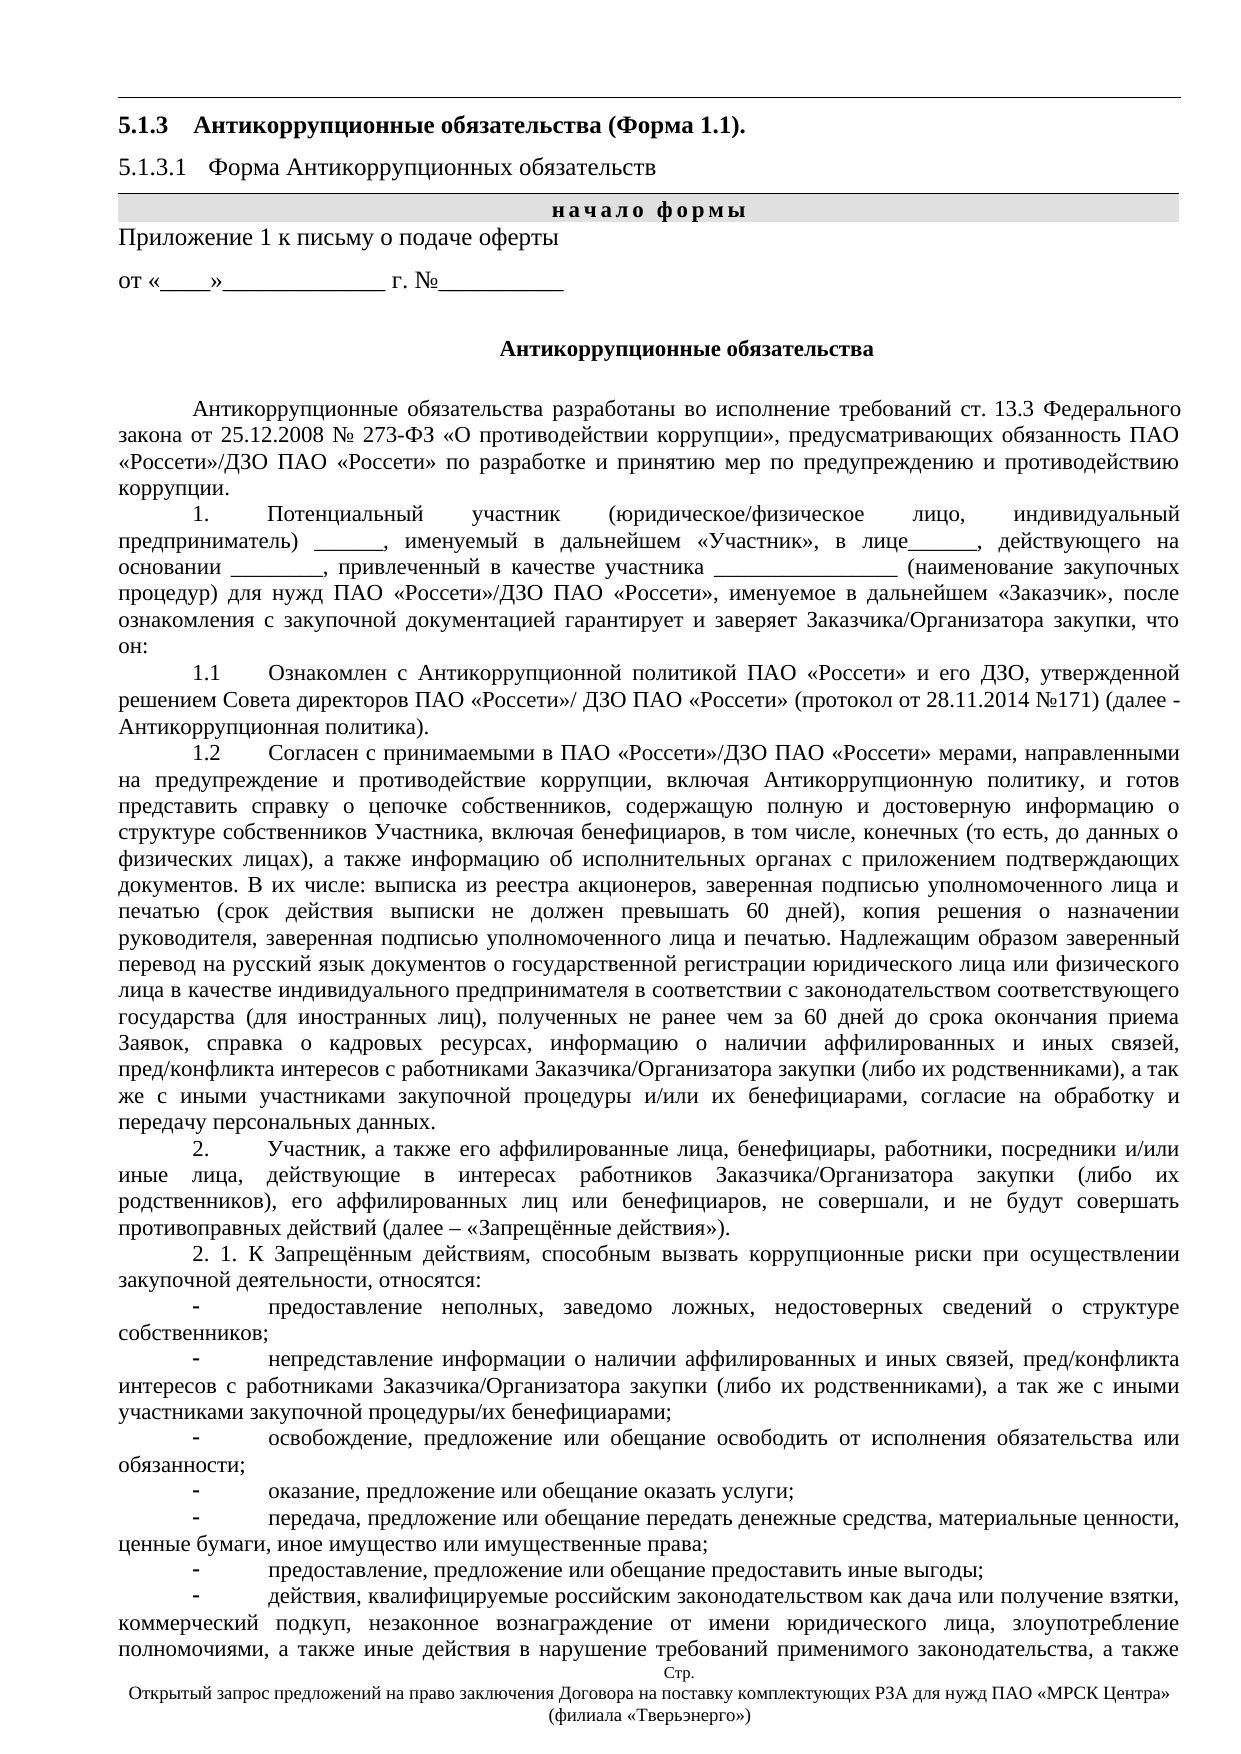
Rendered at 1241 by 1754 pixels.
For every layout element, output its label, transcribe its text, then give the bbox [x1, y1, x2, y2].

text 2. 1. К Запрещённым действиям, способным вызвать коррупционные риски при осуществлении закупочной деятельности, относятся: [118, 1240, 1181, 1293]
list передача, предложение или обещание передать денежные средства, материальные ценности, ценные бумаги, иное имущество или имущественные права; [118, 1503, 1181, 1556]
list освобождение, предложение или обещание освободить от исполнения обязательства или обязанности; [118, 1424, 1181, 1477]
text от «____»_____________ г. №__________ [118, 266, 1181, 294]
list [118, 1583, 1181, 1662]
text 1.1 Ознакомлен с Антикоррупционной политикой ПАО «Россети» и его ДЗО, утвержденной решением Совета директоров ПАО «Россети»/ ДЗО ПАО «Россети» (протокол от 28.11.2014 №171) (далее - Антикоррупционная политика). [118, 658, 1181, 739]
text Приложение 1 к письму о подаче оферты [118, 222, 1181, 251]
text Антикоррупционные обязательства [118, 335, 1181, 361]
list предоставление неполных, заведомо ложных, недостоверных сведений о структуре собственников; [118, 1293, 1181, 1345]
list оказание, предложение или обещание оказать услуги; [118, 1477, 1181, 1503]
list Участник, а также его аффилированные лица, бенефициары, работники, посредники и/или иные лица, действующие в интересах работников Заказчика/Организатора закупки (либо их родственников), его аффилированных лиц или бенефициаров, не совершали, и не будут совершать противоправных действий (далее – «Запрещённые действия»). [118, 1134, 1181, 1240]
list непредставление информации о наличии аффилированных и иных связей, пред/конфликта интересов с работниками Заказчика/Организатора закупки (либо их родственниками), а так же с иными участниками закупочной процедуры/их бенефициарами; [118, 1345, 1181, 1424]
subtitle Антикоррупционные обязательства (Форма 1.1). [118, 111, 1181, 139]
text начало формы [118, 194, 1179, 222]
list предоставление, предложение или обещание предоставить иные выгоды; [118, 1556, 1181, 1583]
list Потенциальный участник (юридическое/физическое лицо, индивидуальный предприниматель) ______, именуемый в дальнейшем «Участник», в лице______, действующего на основании ________, привлеченный в качестве участника ________________ (наименование закупочных процедур) для нужд ПАО «Россети»/ДЗО ПАО «Россети», именуемое в дальнейшем «Заказчик», после ознакомления с закупочной документацией гарантирует и заверяет Заказчика/Организатора закупки, что он: [118, 500, 1181, 658]
text Антикоррупционные обязательства разработаны во исполнение требований ст. 13.3 Федерального закона от 25.12.2008 № 273-ФЗ «О противодействии коррупции», предусматривающих обязанность ПАО «Россети»/ДЗО ПАО «Россети» по разработке и принятию мер по предупреждению и противодействию коррупции. [118, 395, 1181, 500]
list Согласен с принимаемыми в ПАО «Россети»/ДЗО ПАО «Россети» мерами, направленными на предупреждение и противодействие коррупции, включая Антикоррупционную политику, и готов представить справку о цепочке собственников, содержащую полную и достоверную информацию о структуре собственников Участника, включая бенефициаров, в том числе, конечных (то есть, до данных о физических лицах), а также информацию об исполнительных органах с приложением подтверждающих документов. В их числе: выписка из реестра акционеров, заверенная подписью уполномоченного лица и печатью (срок действия выписки не должен превышать 60 дней), копия решения о назначении руководителя, заверенная подписью уполномоченного лица и печатью. Надлежащим образом заверенный перевод на русский язык документов о государственной регистрации юридического лица или физического лица в качестве индивидуального предпринимателя в соответствии с законодательством соответствующего государства (для иностранных лиц), полученных не ранее чем за 60 дней до срока окончания приема Заявок, справка о кадровых ресурсах, информацию о наличии аффилированных и иных связей, пред/конфликта интересов с работниками Заказчика/Организатора закупки (либо их родственниками), а так же с иными участниками закупочной процедуры и/или их бенефициарами, согласие на обработку и передачу персональных данных. [118, 739, 1181, 1134]
subtitle Форма Антикоррупционных обязательств [118, 152, 1181, 181]
